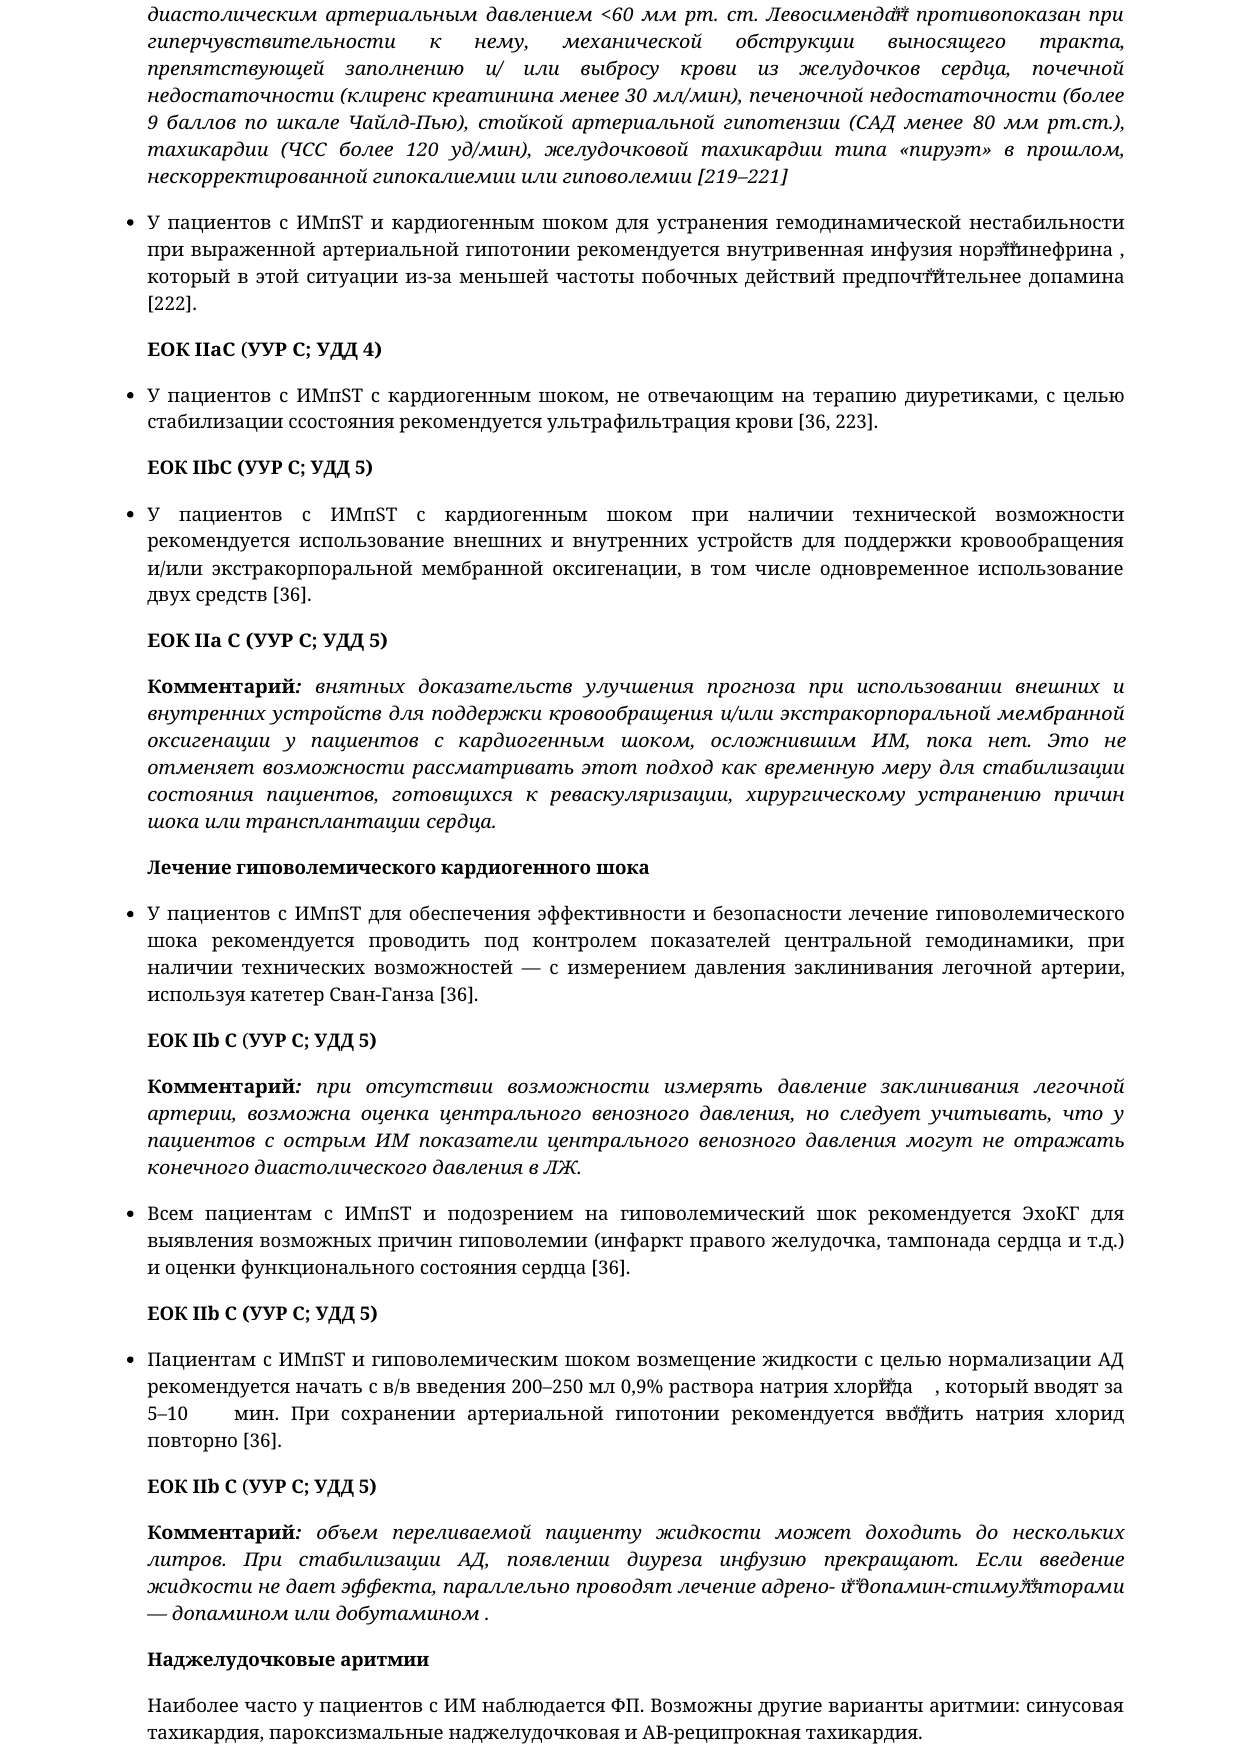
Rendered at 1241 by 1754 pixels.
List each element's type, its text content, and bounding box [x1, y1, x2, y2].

text Наиболее часто у пациентов с ИМ наблюдается ФП. Возможны другие варианты аритмии: синусовая тахикардия, пароксизмальные наджелудочковая и АВ-реципрокная тахикардия. [147, 1692, 1125, 1744]
text Комментарий: объем переливаемой пациенту жидкости может доходить до нескольких литров. При стабилизации АД, появлении диуреза инфузию прекращают. Если введение жидкости не дает эффекта, параллельно проводят лечение адрено- и допамин-стимуляторами — допамином или добутамином . [147, 1519, 1125, 1626]
text У пациентов с ИMпST с кардиогенным шоком при наличии технической возможности рекомендуется использование внешних и внутренних устройств для поддержки кровообращения и/или экстракорпоральной мембранной оксигенации, в том числе одновременное использование двух средств [36]. [147, 501, 1125, 607]
text Комментарий: внятных доказательств улучшения прогноза при использовании внешних и внутренних устройств для поддержки кровообращения и/или экстракорпоральной мембранной оксигенации у пациентов с кардиогенным шоком, осложнившим ИМ, пока нет. Это не отменяет возможности рассматривать этот подход как временную меру для стабилизации состояния пациентов, готовщихся к реваскуляризации, хирургическому устранению причин шока или трансплантации сердца. [147, 674, 1126, 834]
text У пациентов с ИМпST и кардиогенным шоком для устранения гемодинамической нестабильности при выраженной артериальной гипотонии рекомендуется внутривенная инфузия норэпинефрина , который в этой ситуации из-за меньшей частоты побочных действий предпочтительнее допамина [222]. [147, 209, 1126, 315]
text Всем пациентам с ИМпST и подозрением на гиповолемический шок рекомендуется ЭхоКГ для выявления возможных причин гиповолемии (инфаркт правого желудочка, тампонада сердца и т.д.) и оценки функционального состояния сердца [36]. [147, 1200, 1126, 1280]
subtitle ЕОК IIb C (УУР С; УДД 5) [147, 1473, 1240, 1498]
subtitle Наджелудочковые аритмии [147, 1646, 1240, 1671]
text Комментарий: при отсутствии возможности измерять давление заклинивания легочной артерии, возможна оценка центрального венозного давления, но следует учитывать, что у пациентов с острым ИМ показатели центрального венозного давления могут не отражать конечного диастолического давления в ЛЖ. [147, 1073, 1126, 1180]
subtitle Лечение гиповолемического кардиогенного шока [147, 854, 1240, 880]
text У пациентов с ИMпST с кардиогенным шоком, не отвечающим на терапию диуретиками, с целью стабилизации ссостояния рекомендуется ультрафильтрация крови [36, 223]. [147, 382, 1126, 434]
text У пациентов с ИМпST для обеспечения эффективности и безопасности лечение гиповолемического шока рекомендуется проводить под контролем показателей центральной гемодинамики, при наличии технических возможностей — с измерением давления заклинивания легочной артерии, используя катетер Сван-Ганза [36]. [147, 901, 1126, 1007]
subtitle ЕОК IIb C (УУР С; УДД 5) [147, 1027, 1240, 1053]
subtitle ЕОК IIb C (УУР С; УДД 5) [147, 1300, 1240, 1326]
text Пациентам с ИМпST и гиповолемическим шоком возмещение жидкости с целью нормализации АД рекомендуется начать с в/в введения 200–250 мл 0,9% раствора натрия хлорида , который вводят за 5–10 мин. При сохранении артериальной гипотонии рекомендуется вводить натрия хлорид повторно [36]. [147, 1346, 1126, 1453]
text диастолическим артериальным давлением <60 мм рт. ст. Левосимендан противопоказан при гиперчувствительности к нему, механической обструкции выносящего тракта, препятствующей заполнению и/ или выбросу крови из желудочков сердца, почечной недостаточности (клиренс креатинина менее 30 мл/мин), печеночной недостаточности (более 9 баллов по шкале Чайлд-Пью), стойкой артериальной гипотензии (САД менее 80 мм рт.ст.), тахикардии (ЧСС более 120 уд/мин), желудочковой тахикардии типа «пируэт» в прошлом, нескорректированной гипокалиемии или гиповолемии [219–221] [147, 1, 1125, 188]
subtitle ЕОК IIa C (УУР С; УДД 5) [147, 628, 1240, 653]
subtitle ЕОК IIaC (УУР С; УДД 4) [147, 336, 1240, 361]
subtitle ЕОК IIbC (УУР С; УДД 5) [147, 455, 1240, 480]
